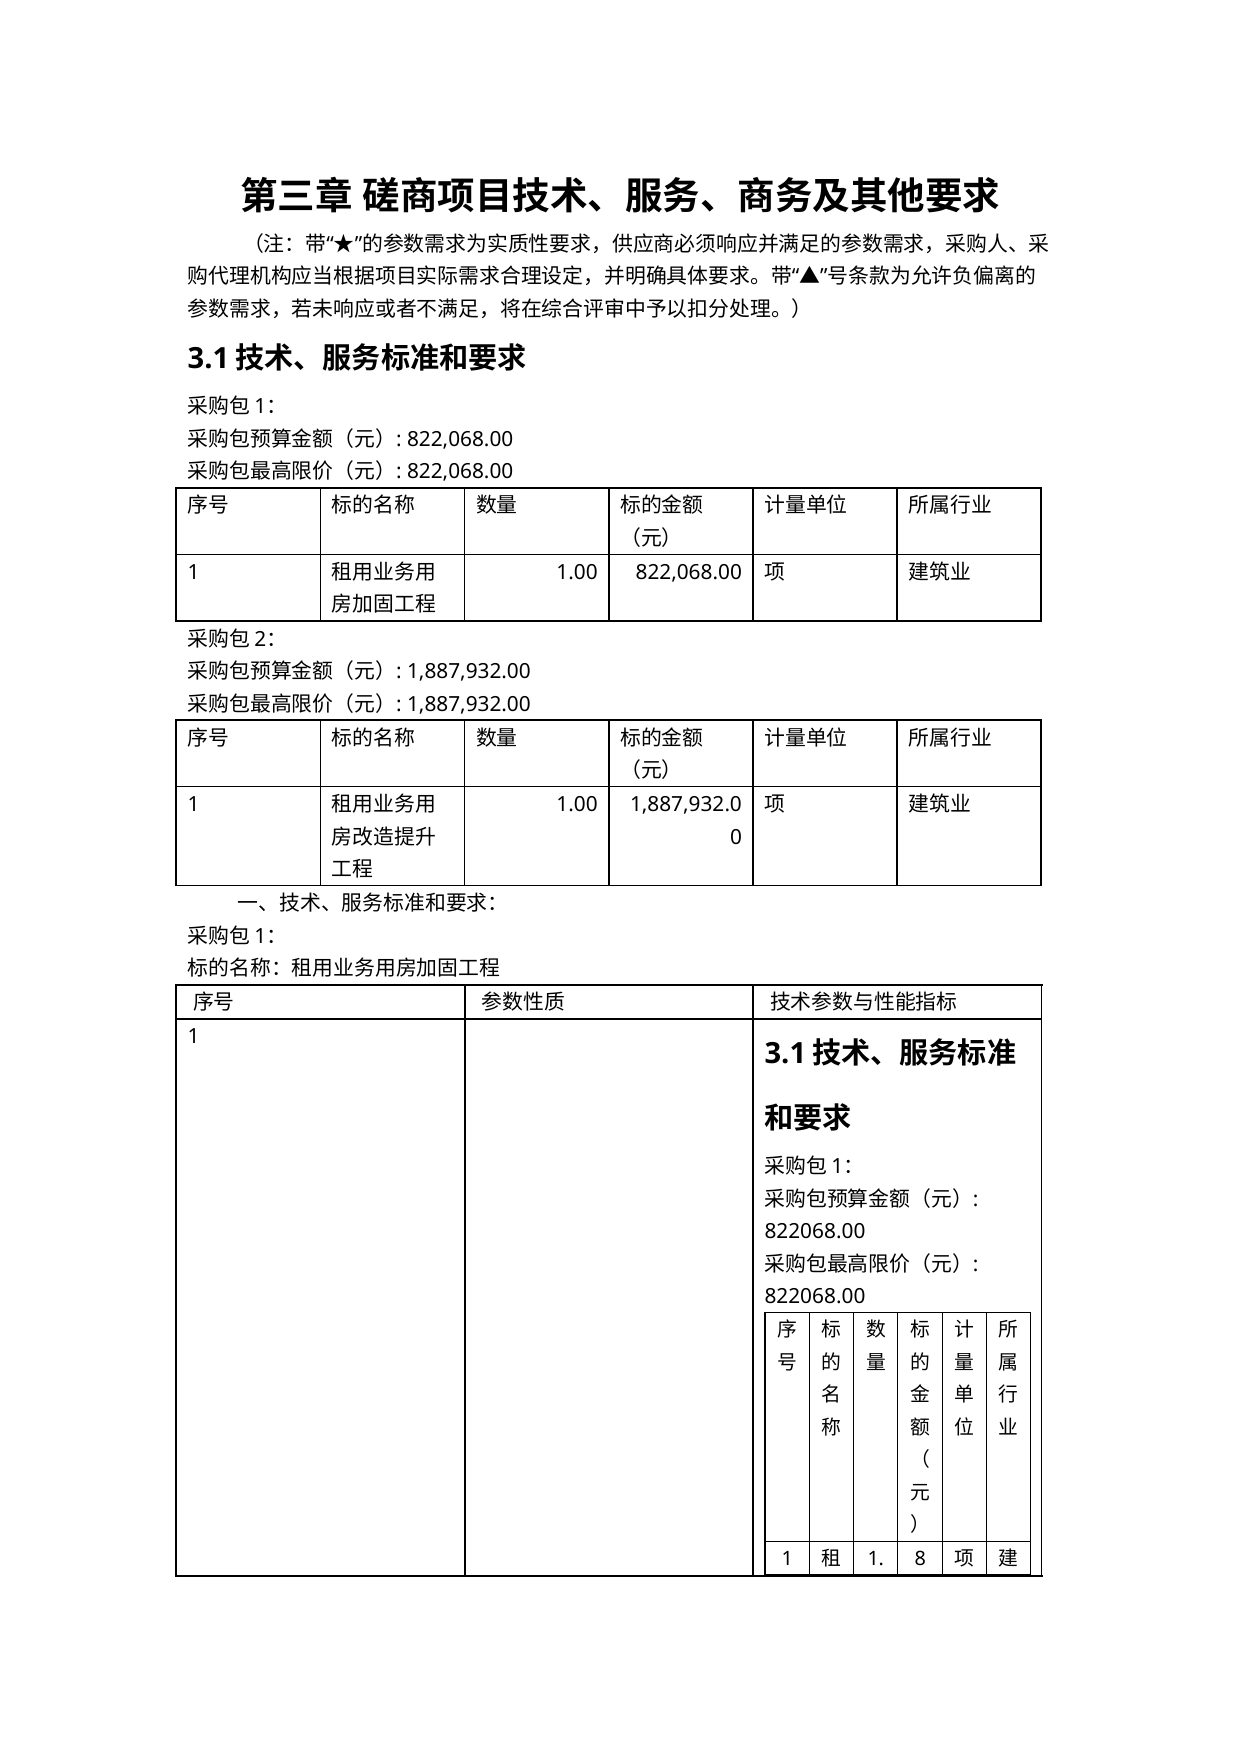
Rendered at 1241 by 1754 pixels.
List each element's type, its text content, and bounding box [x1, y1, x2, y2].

table_header 数量 [465, 489, 608, 553]
table_cell 建筑业 [898, 787, 1040, 885]
text 采购包预算金额（元）: 1,887,932.00 [187, 654, 1053, 687]
table_cell 1.00 [465, 787, 608, 885]
table_cell 1 [177, 787, 320, 885]
table_header 数量 [465, 721, 608, 786]
table_cell 822,068.00 [610, 555, 752, 620]
table_header 标的金额 （元） [610, 721, 752, 786]
table_header 所属行业 [898, 489, 1040, 553]
table_cell 1,887,932.00 [610, 787, 752, 885]
text 第三章 磋商项目技术、服务、商务及其他要求 [187, 162, 1053, 227]
table_header 标的名称 [321, 489, 464, 553]
table_cell 1 [177, 555, 320, 620]
table_header 序号 [177, 986, 464, 1018]
text 标的名称：租用业务用房加固工程 [187, 951, 1053, 984]
table_cell 1.00 [465, 555, 608, 620]
table_cell 租用业务用房改造提升工程 [321, 787, 464, 885]
table_header 标的金额 （元） [610, 489, 752, 553]
table_header 标的名称 [321, 721, 464, 786]
text （注：带“★”的参数需求为实质性要求，供应商必须响应并满足的参数需求，采购人、采购代理机构应当根据项目实际需求合理设定，并明确具体要求。带“▲”号条款为允许负偏离的参数需求，若未响应或者不满足，将在综合评审中予以扣分处理。） [187, 227, 1053, 324]
text 一、技术、服务标准和要求： [187, 886, 1053, 919]
table_cell 建筑业 [898, 555, 1040, 620]
text 采购包1： [187, 389, 1053, 422]
table_header 序号 [177, 721, 320, 786]
text 采购包2： [187, 622, 1053, 654]
text 采购包最高限价（元）: 822,068.00 [187, 454, 1053, 487]
table_cell 1 [177, 1020, 464, 1575]
table_header 所属行业 [898, 721, 1040, 786]
text 采购包最高限价（元）: 1,887,932.00 [187, 687, 1053, 719]
table_header 技术参数与性能指标 [754, 986, 1041, 1018]
text 采购包预算金额（元）: 822,068.00 [187, 422, 1053, 454]
table_cell 租用业务用房加固工程 [321, 555, 464, 620]
text 采购包1： [187, 919, 1053, 951]
table_header 序号 [177, 489, 320, 553]
table_cell [466, 1020, 752, 1575]
table_cell 项 [754, 555, 896, 620]
table_header 计量单位 [754, 721, 896, 786]
table_cell 项 [754, 787, 896, 885]
text 3.1技术、服务标准和要求 [187, 324, 1053, 389]
table_header 计量单位 [754, 489, 896, 553]
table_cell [754, 1020, 1041, 1575]
table_header 参数性质 [466, 986, 752, 1018]
